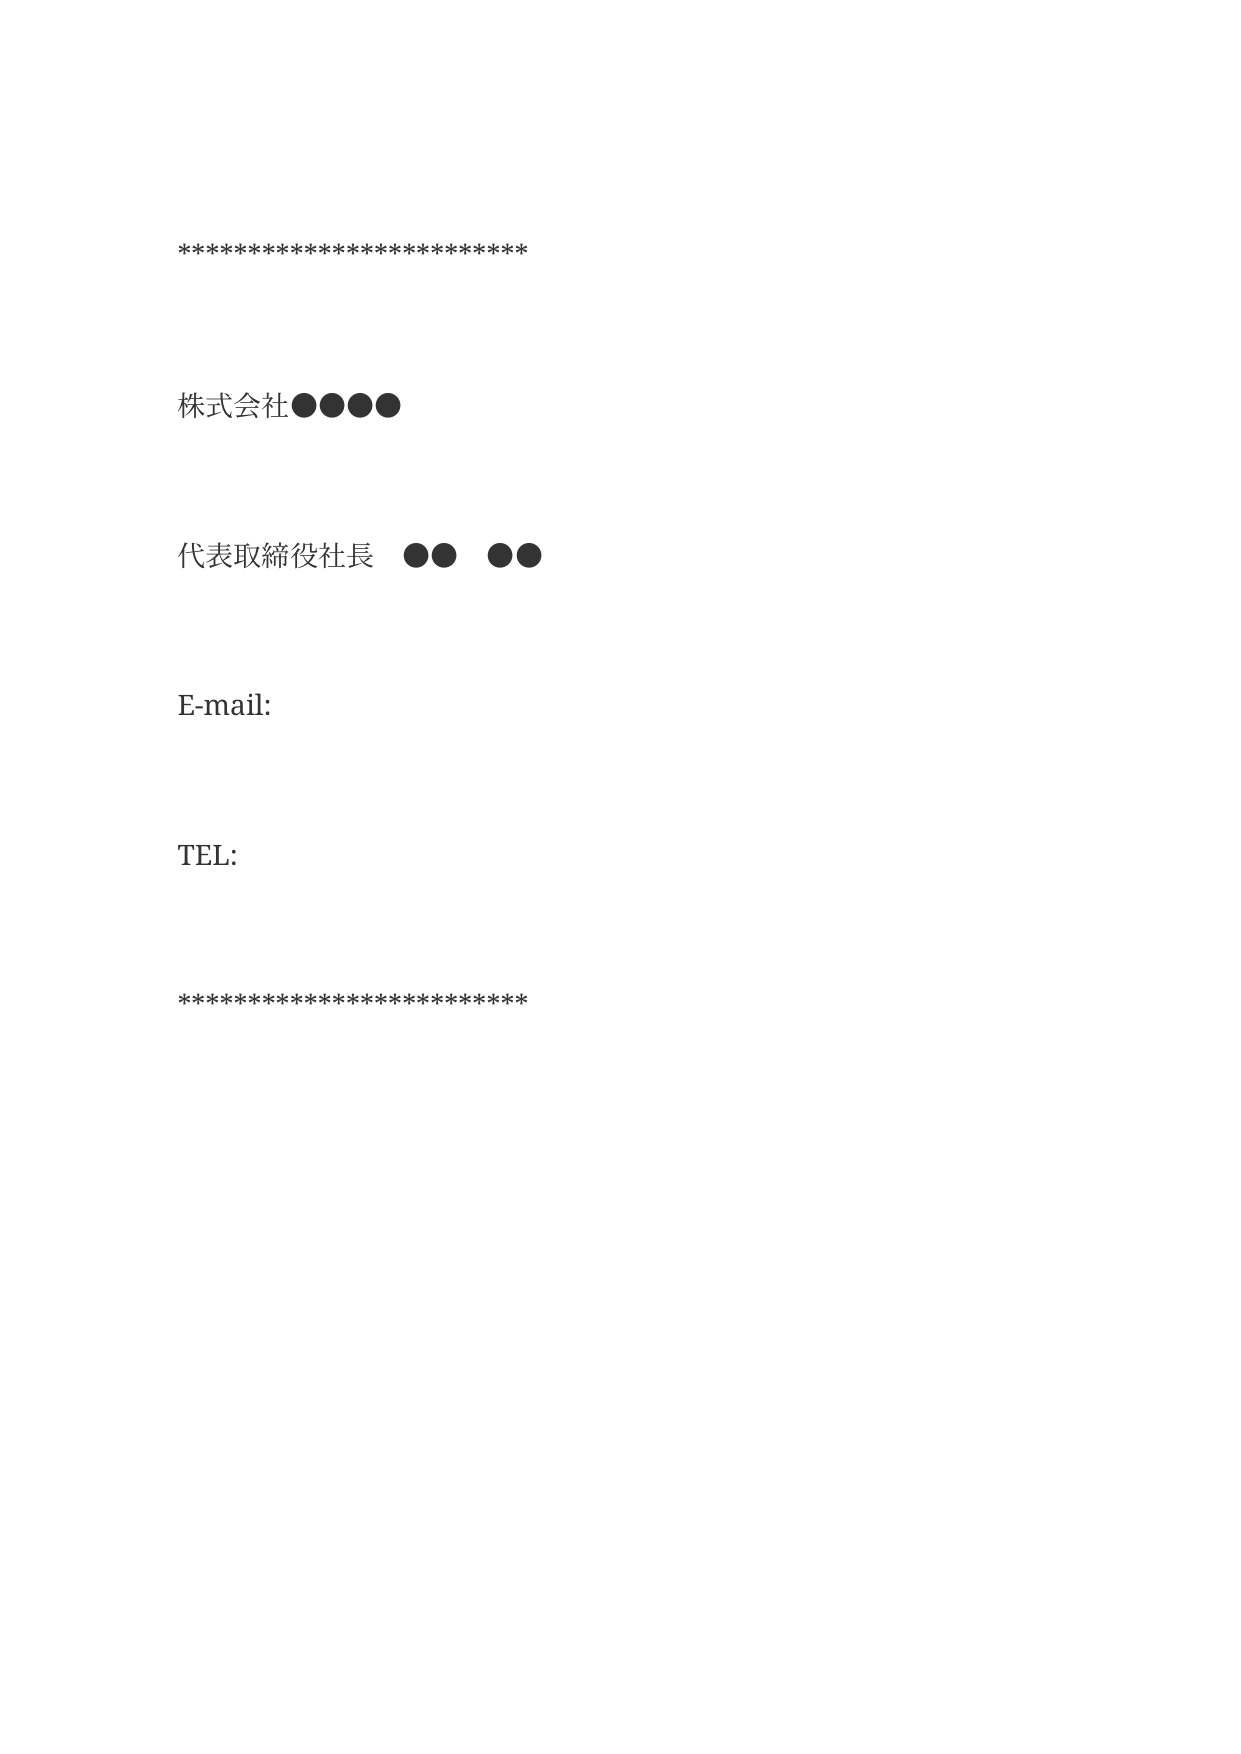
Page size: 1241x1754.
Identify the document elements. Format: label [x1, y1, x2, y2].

text [177, 217, 1063, 1042]
